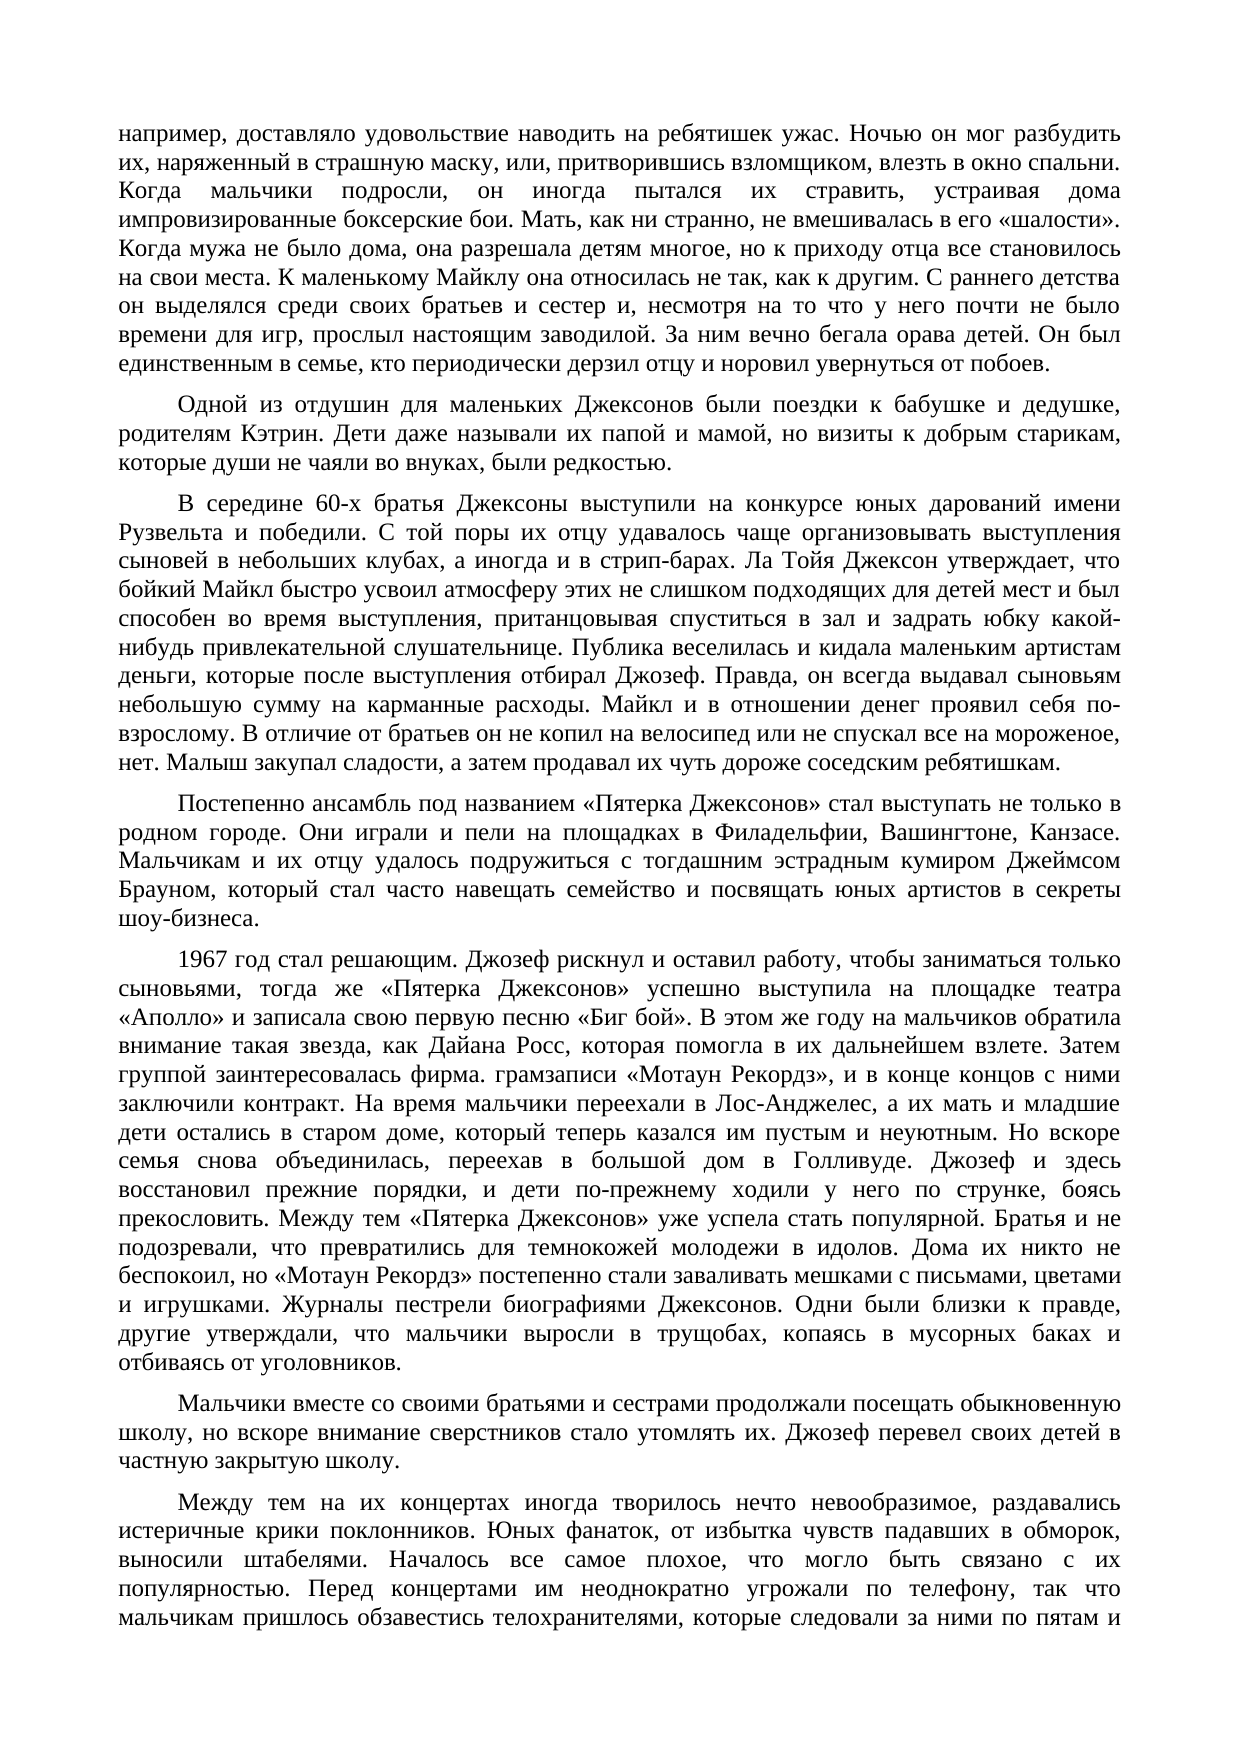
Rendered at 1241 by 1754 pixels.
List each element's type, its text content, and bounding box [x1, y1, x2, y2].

text Одной из отдушин для маленьких Джексонов были поездки к бабушке и дедушке, родителям Кэтрин. Дети даже называли их папой и мамой, но визиты к добрым старикам, которые души не чаяли во внуках, были редкостью. [118, 389, 1122, 476]
text Мальчики вместе со своими братьями и сестрами продолжали посещать обыкновенную школу, но вскоре внимание сверстников стало утомлять их. Джозеф перевел своих детей в частную закрытую школу. [118, 1388, 1122, 1474]
text В середине 60-х братья Джексоны выступили на конкурсе юных дарований имени Рузвельта и победили. С той поры их отцу удавалось чаще организовывать выступления сыновей в небольших клубах, а иногда и в стрип-барах. Ла Тойя Джексон утверждает, что бойкий Майкл быстро усвоил атмосферу этих не слишком подходящих для детей мест и был способен во время выступления, пританцовывая спуститься в зал и задрать юбку какой-нибудь привлекательной слушательнице. Публика веселилась и кидала маленьким артистам деньги, которые после выступления отбирал Джозеф. Правда, он всегда выдавал сыновьям небольшую сумму на карманные расходы. Майкл и в отношении денег проявил себя по-взрослому. В отличие от братьев он не копил на велосипед или не спускал все на мороженое, нет. Малыш закупал сладости, а затем продавал их чуть дороже соседским ребятишкам. [118, 488, 1122, 776]
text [118, 1487, 1122, 1631]
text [118, 118, 1122, 377]
text 1967 год стал решающим. Джозеф рискнул и оставил работу, чтобы заниматься только сыновьями, тогда же «Пятерка Джексонов» успешно выступила на площадке театра «Аполло» и записала свою первую песню «Биг бой». В этом же году на мальчиков обратила внимание такая звезда, как Дайана Росс, которая помогла в их дальнейшем взлете. Затем группой заинтересовалась фирма. грамзаписи «Мотаун Рекордз», и в конце концов с ними заключили контракт. На время мальчики переехали в Лос-Анджелес, а их мать и младшие дети остались в старом доме, который теперь казался им пустым и неуютным. Но вскоре семья снова объединилась, переехав в большой дом в Голливуде. Джозеф и здесь восстановил прежние порядки, и дети по-прежнему ходили у него по струнке, боясь прекословить. Между тем «Пятерка Джексонов» уже успела стать популярной. Братья и не подозревали, что превратились для темнокожей молодежи в идолов. Дома их никто не беспокоил, но «Мотаун Рекордз» постепенно стали заваливать мешками с письмами, цветами и игрушками. Журналы пестрели биографиями Джексонов. Одни были близки к правде, другие утверждали, что мальчики выросли в трущобах, копаясь в мусорных баках и отбиваясь от уголовников. [118, 944, 1122, 1376]
text Постепенно ансамбль под названием «Пятерка Джексонов» стал выступать не только в родном городе. Они играли и пели на площадках в Филадельфии, Вашингтоне, Канзасе. Мальчикам и их отцу удалось подружиться с тогдашним эстрадным кумиром Джеймсом Брауном, который стал часто навещать семейство и посвящать юных артистов в секреты шоу-бизнеса. [118, 788, 1122, 932]
